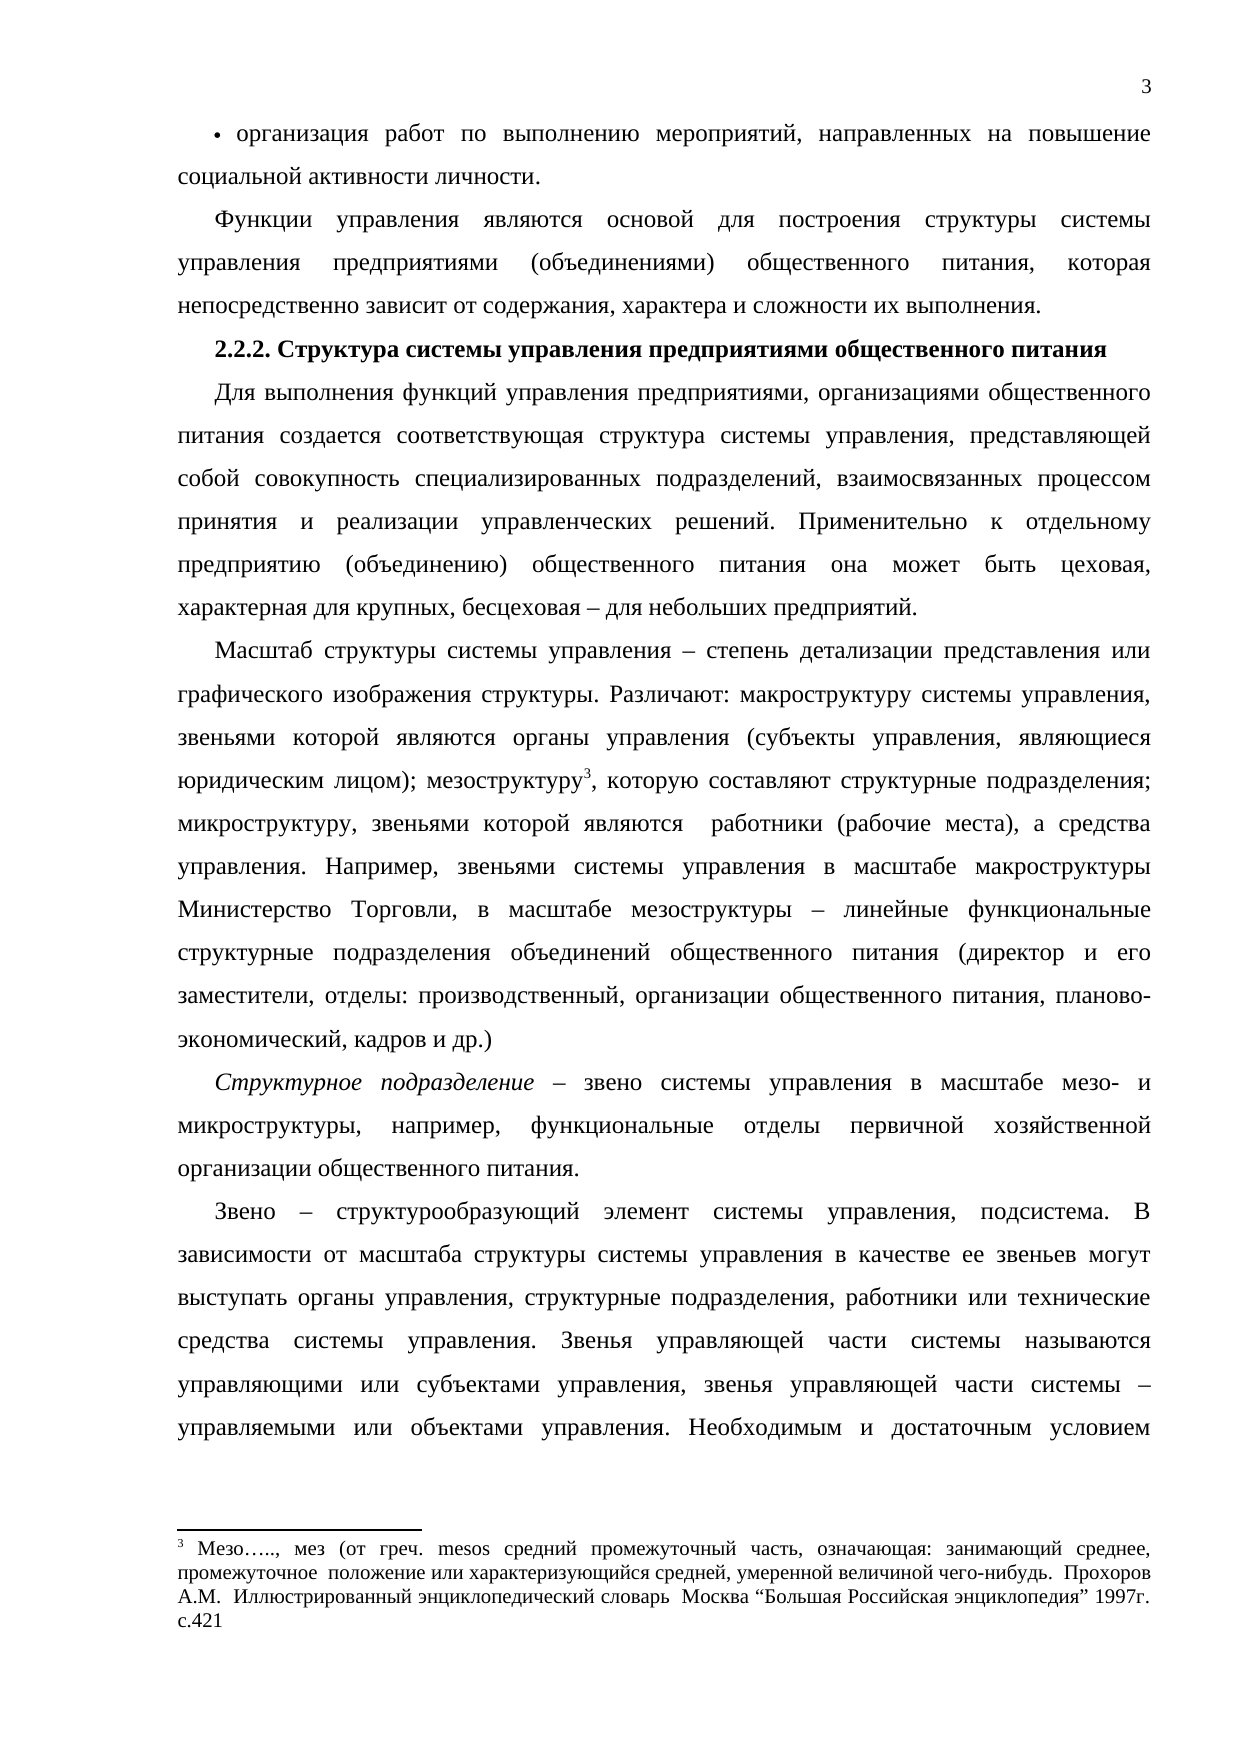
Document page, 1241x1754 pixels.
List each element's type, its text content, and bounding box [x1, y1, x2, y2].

text Масштаб структуры системы управления – степень детализации представления или графического изображения структуры. Различают: макроструктуру системы управления, звеньями которой являются органы управления (субъекты управления, являющиеся юридическим лицом); мезоструктуру, которую составляют структурные подразделения; микроструктуру, звеньями которой являются работники (рабочие места), а средства управления. Например, звеньями системы управления в масштабе макроструктуры Министерство Торговли, в масштабе мезоструктуры – линейные функциональные структурные подразделения объединений общественного питания (директор и его заместители, отделы: производственный, организации общественного питания, планово-экономический, кадров и др.) [177, 636, 1152, 1052]
list организация работ по выполнению мероприятий, направленных на повышение социальной активности личности. [177, 118, 1152, 190]
text Для выполнения функций управления предприятиями, организациями общественного питания создается соответствующая структура системы управления, представляющей собой совокупность специализированных подразделений, взаимосвязанных процессом принятия и реализации управленческих решений. Применительно к отдельному предприятию (объединению) общественного питания она может быть цеховая, характерная для крупных, бесцеховая – для небольших предприятий. [177, 377, 1152, 621]
text Структурное подразделение – звено системы управления в масштабе мезо- и микроструктуры, например, функциональные отделы первичной хозяйственной организации общественного питания. [177, 1067, 1152, 1182]
text Функции управления являются основой для построения структуры системы управления предприятиями (объединениями) общественного питания, которая непосредственно зависит от содержания, характера и сложности их выполнения. [177, 204, 1152, 319]
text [177, 1196, 1152, 1441]
text 2.2.2. Структура системы управления предприятиями общественного питания [177, 334, 1152, 362]
